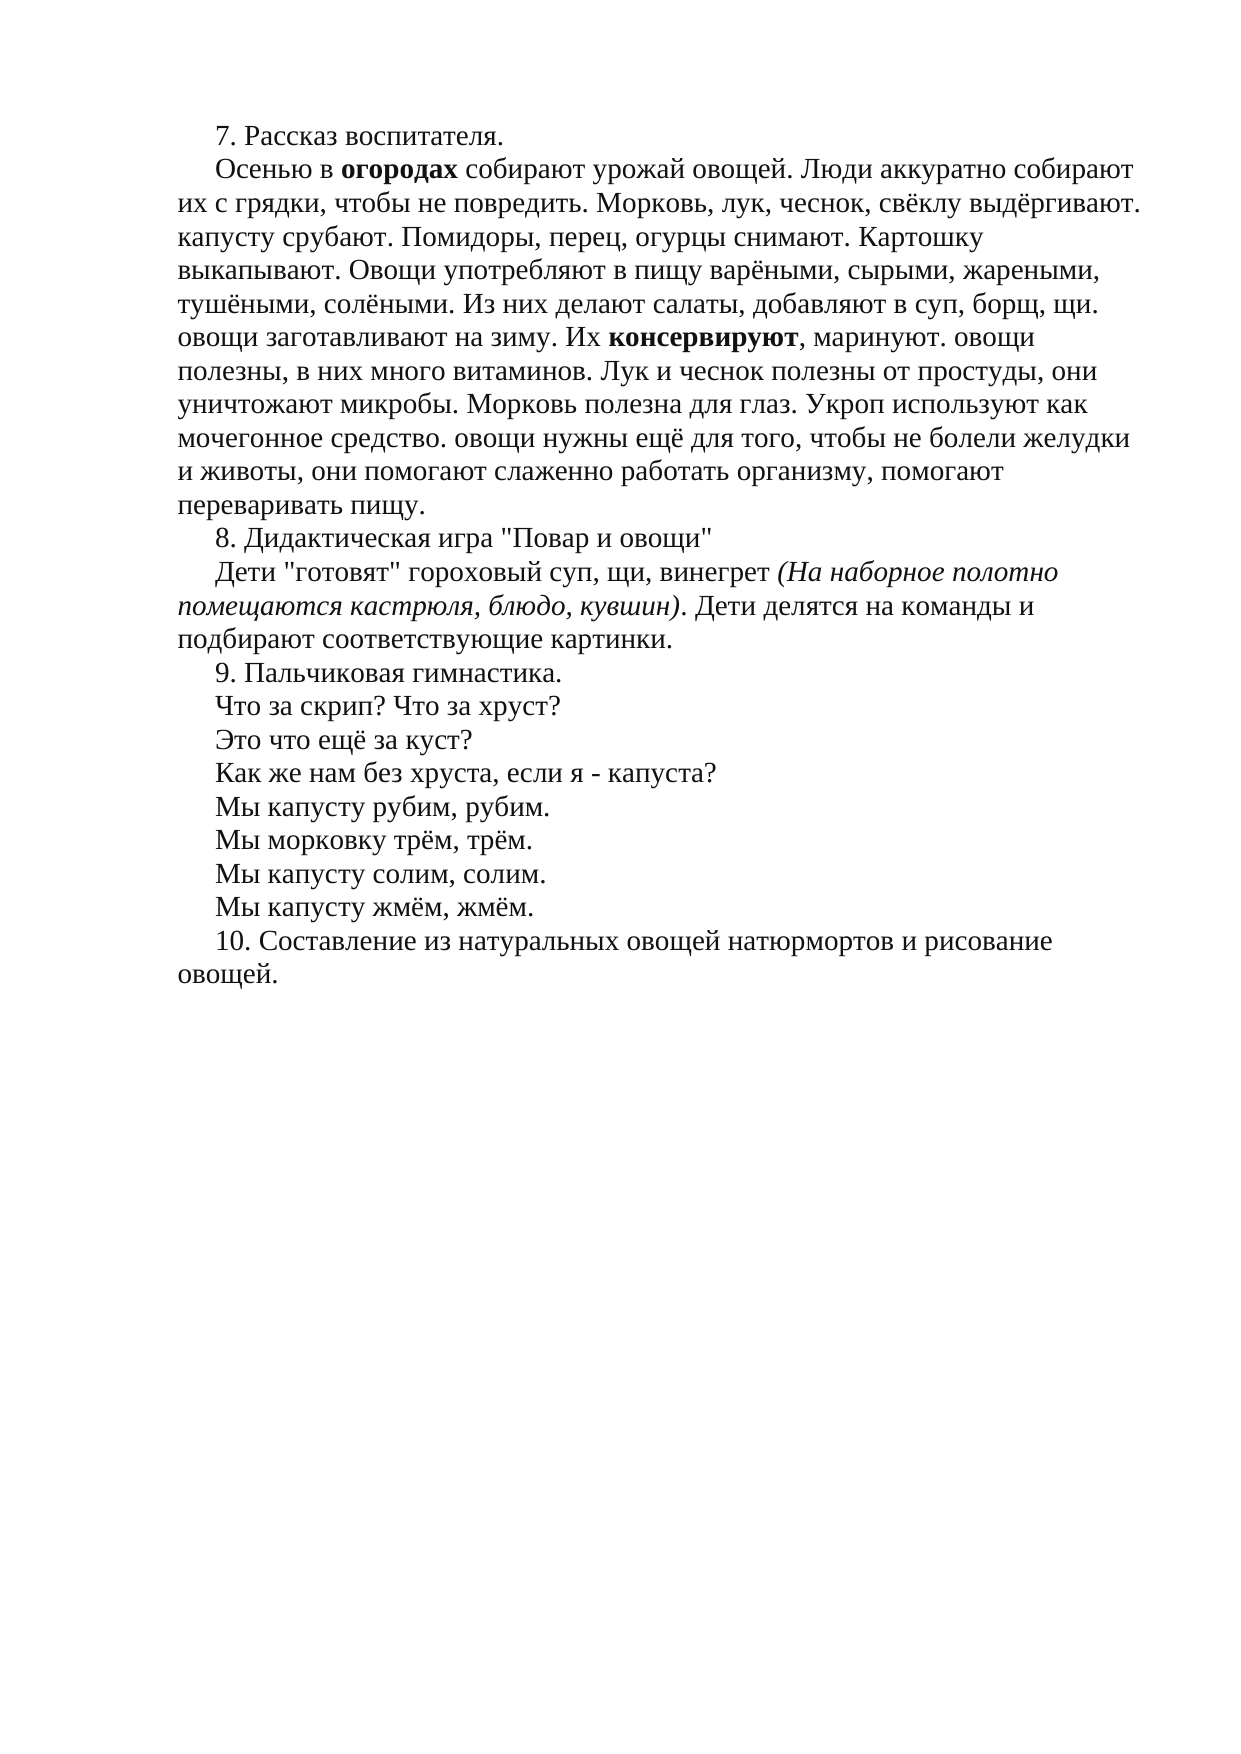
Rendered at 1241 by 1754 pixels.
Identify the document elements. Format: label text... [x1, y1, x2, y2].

text 8. Дидактическая игра "Повар и овощи" [177, 521, 1152, 554]
text Осенью в огородах собирают урожай овощей. Люди аккуратно собирают их с грядки, чтобы не повредить. Морковь, лук, чеснок, свёклу выдёргивают. капусту срубают. Помидоры, перец, огурцы снимают. Картошку выкапывают. Овощи употребляют в пищу варёными, сырыми, жареными, тушёными, солёными. Из них делают салаты, добавляют в суп, борщ, щи. овощи заготавливают на зиму. Их консервируют, маринуют. овощи полезны, в них много витаминов. Лук и чеснок полезны от простуды, они уничтожают микробы. Морковь полезна для глаз. Укроп используют как мочегонное средство. овощи нужны ещё для того, чтобы не болели желудки и животы, они помогают слаженно работать организму, помогают переваривать пищу. [177, 152, 1152, 521]
text 10. Составление из натуральных овощей натюрмортов и рисование овощей. [177, 923, 1152, 990]
text Мы капусту рубим, рубим. [177, 789, 1152, 822]
text Как же нам без хруста, если я - капуста? [177, 755, 1152, 789]
text Мы морковку трём, трём. [177, 822, 1152, 856]
text Мы капусту солим, солим. [177, 856, 1152, 889]
text 9. Пальчиковая гимнастика. [177, 655, 1152, 688]
text Дети "готовят" гороховый суп, щи, винегрет (На наборное полотно помещаются кастрюля, блюдо, кувшин). Дети делятся на команды и подбирают соответствующие картинки. [177, 554, 1152, 655]
text Что за скрип? Что за хруст? [177, 688, 1152, 722]
text Мы капусту жмём, жмём. [177, 889, 1152, 923]
text Это что ещё за куст? [177, 722, 1152, 755]
text 7. Рассказ воспитателя. [177, 118, 1152, 152]
